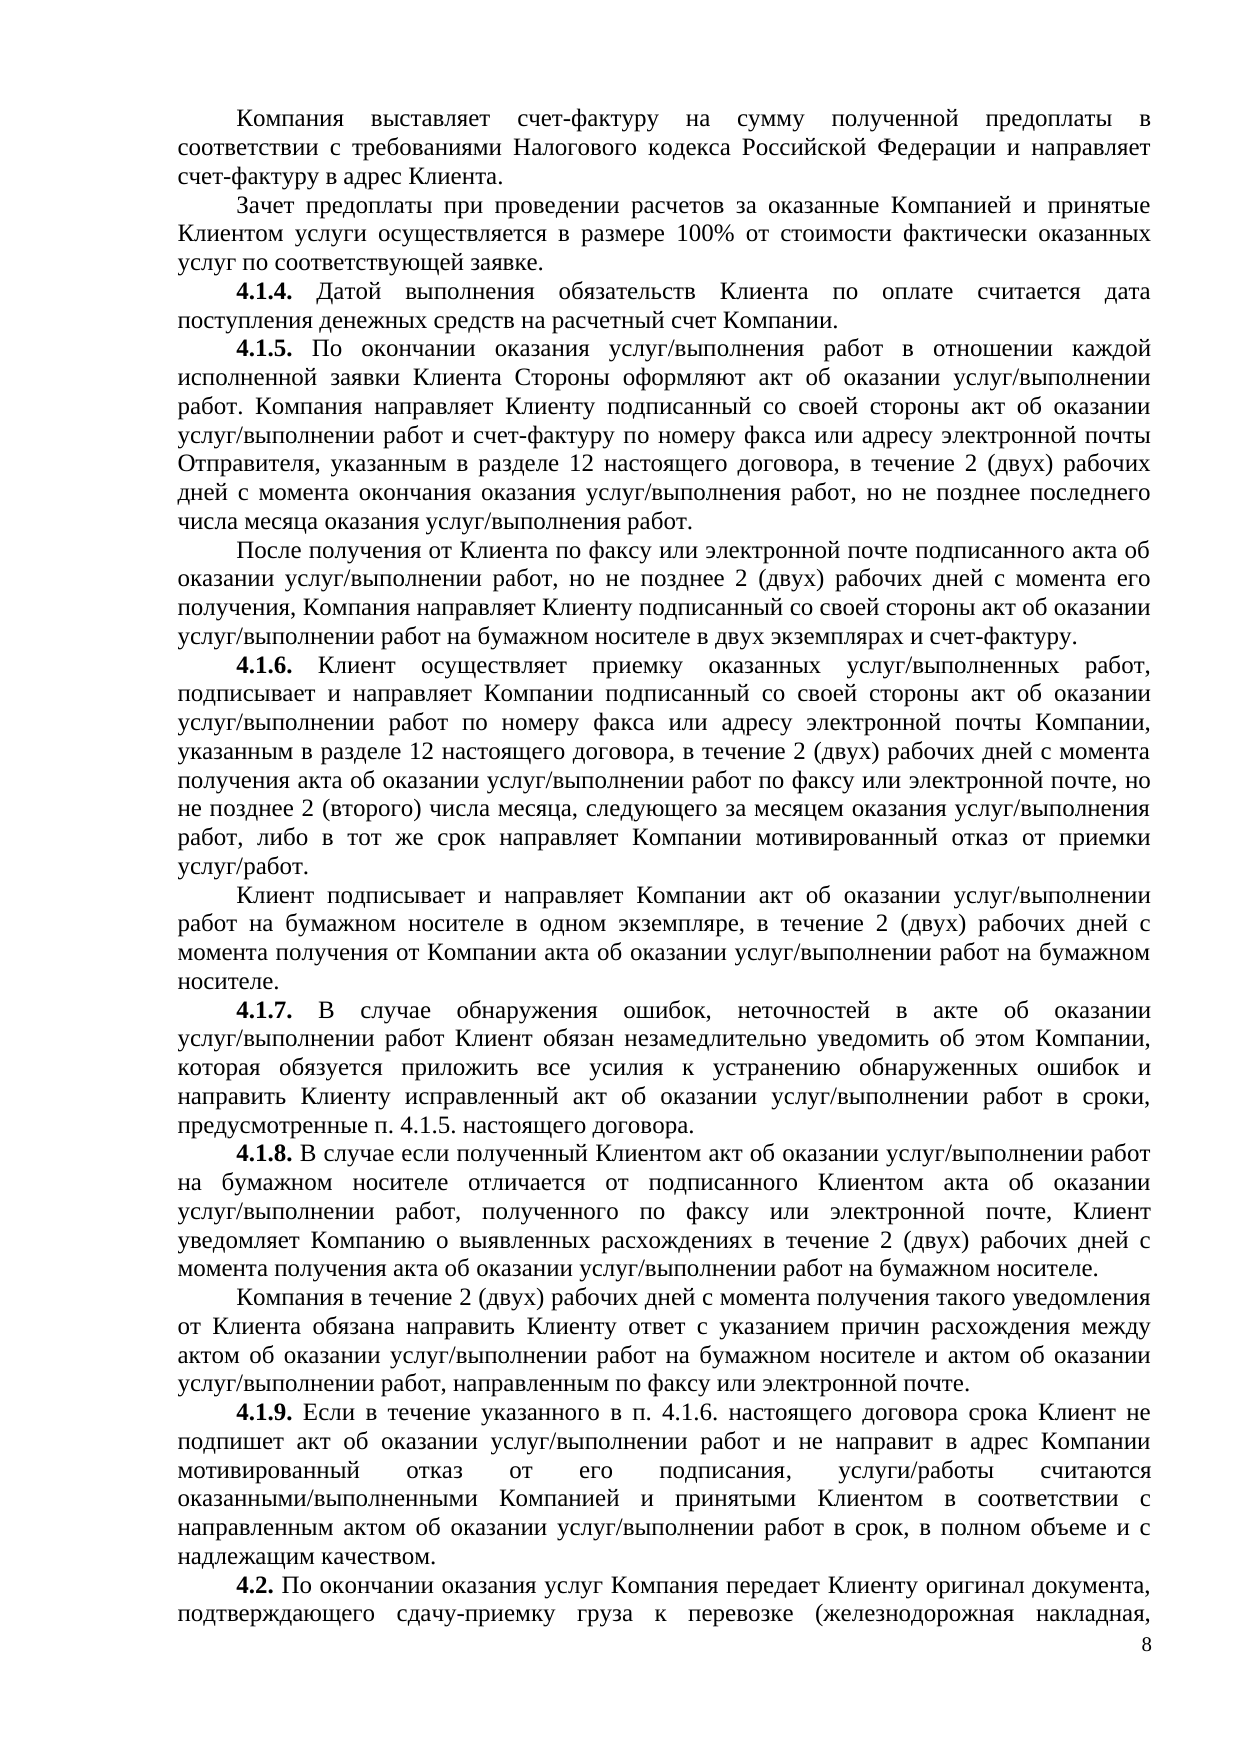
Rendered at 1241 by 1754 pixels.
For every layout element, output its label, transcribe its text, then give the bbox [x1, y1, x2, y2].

text 4.1.6. Клиент осуществляет приемку оказанных услуг/выполненных работ, подписывает и направляет Компании подписанный со своей стороны акт об оказании услуг/выполнении работ по номеру факса или адресу электронной почты Компании, указанным в разделе 12 настоящего договора, в течение 2 (двух) рабочих дней с момента получения акта об оказании услуг/выполнении работ по факсу или электронной почте, но не позднее 2 (второго) числа месяца, следующего за месяцем оказания услуг/выполнения работ, либо в тот же срок направляет Компании мотивированный отказ от приемки услуг/работ. [177, 650, 1152, 880]
text 4.1.7. В случае обнаружения ошибок, неточностей в акте об оказании услуг/выполнении работ Клиент обязан незамедлительно уведомить об этом Компании, которая обязуется приложить все усилия к устранению обнаруженных ошибок и направить Клиенту исправленный акт об оказании услуг/выполнении работ в сроки, предусмотренные п. 4.1.5. настоящего договора. [177, 995, 1152, 1138]
text Клиент подписывает и направляет Компании акт об оказании услуг/выполнении работ на бумажном носителе в одном экземпляре, в течение 2 (двух) рабочих дней с момента получения от Компании акта об оказании услуг/выполнении работ на бумажном носителе. [177, 880, 1152, 995]
text 4.1.5. По окончании оказания услуг/выполнения работ в отношении каждой исполненной заявки Клиента Стороны оформляют акт об оказании услуг/выполнении работ. Компания направляет Клиенту подписанный со своей стороны акт об оказании услуг/выполнении работ и счет-фактуру по номеру факса или адресу электронной почты Отправителя, указанным в разделе 12 настоящего договора, в течение 2 (двух) рабочих дней с момента окончания оказания услуг/выполнения работ, но не позднее последнего числа месяца оказания услуг/выполнения работ. [177, 333, 1152, 535]
text 4.1.8. В случае если полученный Клиентом акт об оказании услуг/выполнении работ на бумажном носителе отличается от подписанного Клиентом акта об оказании услуг/выполнении работ, полученного по факсу или электронной почте, Клиент уведомляет Компанию о выявленных расхождениях в течение 2 (двух) рабочих дней с момента получения акта об оказании услуг/выполнении работ на бумажном носителе. [177, 1138, 1152, 1282]
text Компания в течение 2 (двух) рабочих дней с момента получения такого уведомления от Клиента обязана направить Клиенту ответ с указанием причин расхождения между актом об оказании услуг/выполнении работ на бумажном носителе и актом об оказании услуг/выполнении работ, направленным по факсу или электронной почте. [177, 1282, 1152, 1397]
text 4.1.9. Если в течение указанного в п. 4.1.6. настоящего договора срока Клиент не подпишет акт об оказании услуг/выполнении работ и не направит в адрес Компании мотивированный отказ от его подписания, услуги/работы считаются оказанными/выполненными Компанией и принятыми Клиентом в соответствии с направленным актом об оказании услуг/выполнении работ в срок, в полном объеме и с надлежащим качеством. [177, 1397, 1152, 1570]
text 4.1.4. Датой выполнения обязательств Клиента по оплате считается дата поступления денежных средств на расчетный счет Компании. [177, 276, 1152, 333]
text После получения от Клиента по факсу или электронной почте подписанного акта об оказании услуг/выполнении работ, но не позднее 2 (двух) рабочих дней с момента его получения, Компания направляет Клиенту подписанный со своей стороны акт об оказании услуг/выполнении работ на бумажном носителе в двух экземплярах и счет-фактуру. [177, 535, 1152, 650]
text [177, 1570, 1152, 1627]
text Зачет предоплаты при проведении расчетов за оказанные Компанией и принятые Клиентом услуги осуществляется в размере 100% от стоимости фактически оказанных услуг по соответствующей заявке. [177, 190, 1152, 276]
text Компания выставляет счет-фактуру на сумму полученной предоплаты в соответствии с требованиями Налогового кодекса Российской Федерации и направляет счет-фактуру в адрес Клиента. [177, 103, 1152, 190]
